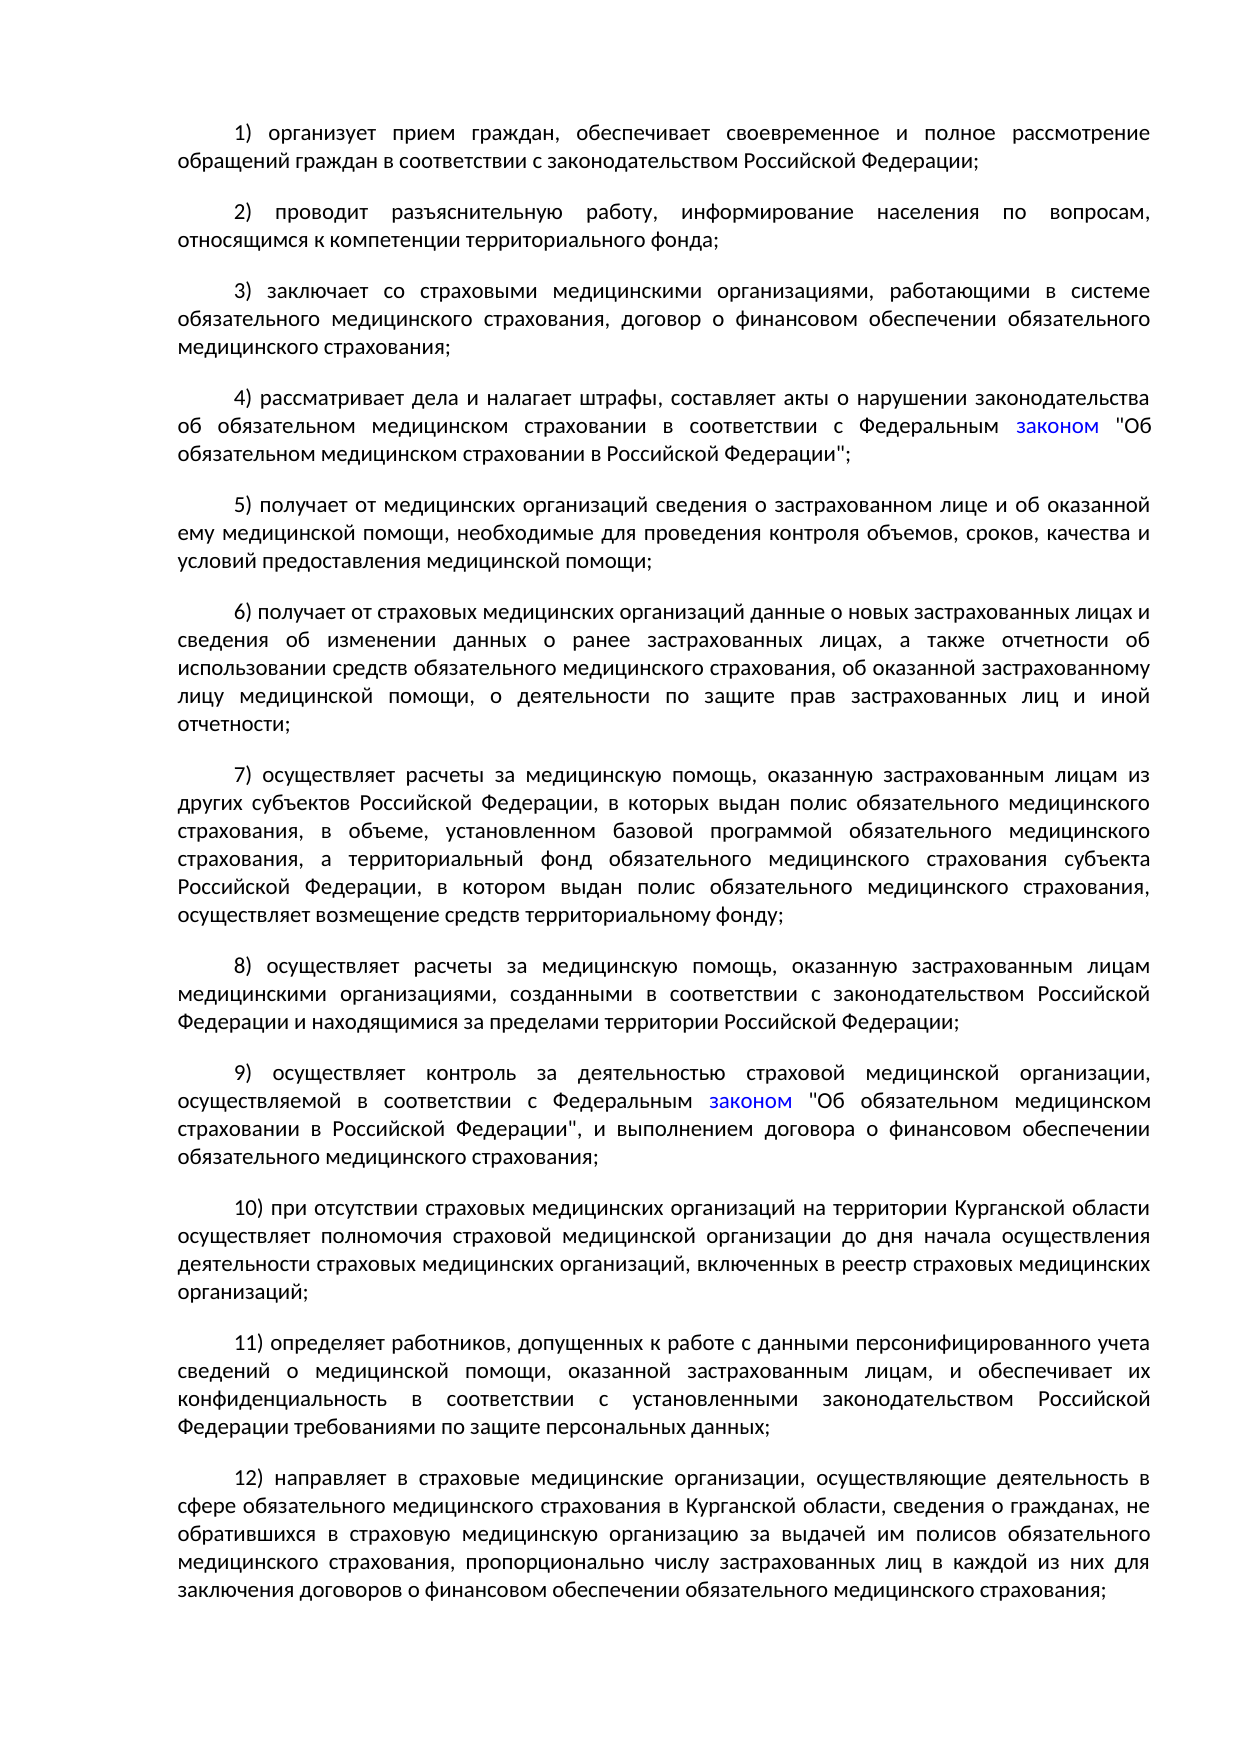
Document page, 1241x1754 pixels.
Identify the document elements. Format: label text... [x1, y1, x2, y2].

text 11) определяет работников, допущенных к работе с данными персонифицированного учета сведений о медицинской помощи, оказанной застрахованным лицам, и обеспечивает их конфиденциальность в соответствии с установленными законодательством Российской Федерации требованиями по защите персональных данных; [177, 1328, 1152, 1440]
text 7) осуществляет расчеты за медицинскую помощь, оказанную застрахованным лицам из других субъектов Российской Федерации, в которых выдан полис обязательного медицинского страхования, в объеме, установленном базовой программой обязательного медицинского страхования, а территориальный фонд обязательного медицинского страхования субъекта Российской Федерации, в котором выдан полис обязательного медицинского страхования, осуществляет возмещение средств территориальному фонду; [177, 760, 1152, 928]
text 3) заключает со страховыми медицинскими организациями, работающими в системе обязательного медицинского страхования, договор о финансовом обеспечении обязательного медицинского страхования; [177, 276, 1152, 360]
text 6) получает от страховых медицинских организаций данные о новых застрахованных лицах и сведения об изменении данных о ранее застрахованных лицах, а также отчетности об использовании средств обязательного медицинского страхования, об оказанной застрахованному лицу медицинской помощи, о деятельности по защите прав застрахованных лиц и иной отчетности; [177, 597, 1152, 737]
text 2) проводит разъяснительную работу, информирование населения по вопросам, относящимся к компетенции территориального фонда; [177, 197, 1152, 253]
text 9) осуществляет контроль за деятельностью страховой медицинской организации, осуществляемой в соответствии с Федеральным законом "Об обязательном медицинском страховании в Российской Федерации", и выполнением договора о финансовом обеспечении обязательного медицинского страхования; [177, 1058, 1152, 1170]
text 1) организует прием граждан, обеспечивает своевременное и полное рассмотрение обращений граждан в соответствии с законодательством Российской Федерации; [177, 118, 1152, 174]
text 12) направляет в страховые медицинские организации, осуществляющие деятельность в сфере обязательного медицинского страхования в Курганской области, сведения о гражданах, не обратившихся в страховую медицинскую организацию за выдачей им полисов обязательного медицинского страхования, пропорционально числу застрахованных лиц в каждой из них для заключения договоров о финансовом обеспечении обязательного медицинского страхования; [177, 1463, 1152, 1603]
text 10) при отсутствии страховых медицинских организаций на территории Курганской области осуществляет полномочия страховой медицинской организации до дня начала осуществления деятельности страховых медицинских организаций, включенных в реестр страховых медицинских организаций; [177, 1193, 1152, 1305]
text 8) осуществляет расчеты за медицинскую помощь, оказанную застрахованным лицам медицинскими организациями, созданными в соответствии с законодательством Российской Федерации и находящимися за пределами территории Российской Федерации; [177, 951, 1152, 1035]
text 5) получает от медицинских организаций сведения о застрахованном лице и об оказанной ему медицинской помощи, необходимые для проведения контроля объемов, сроков, качества и условий предоставления медицинской помощи; [177, 490, 1152, 574]
text 4) рассматривает дела и налагает штрафы, составляет акты о нарушении законодательства об обязательном медицинском страховании в соответствии с Федеральным законом "Об обязательном медицинском страховании в Российской Федерации"; [177, 383, 1152, 467]
